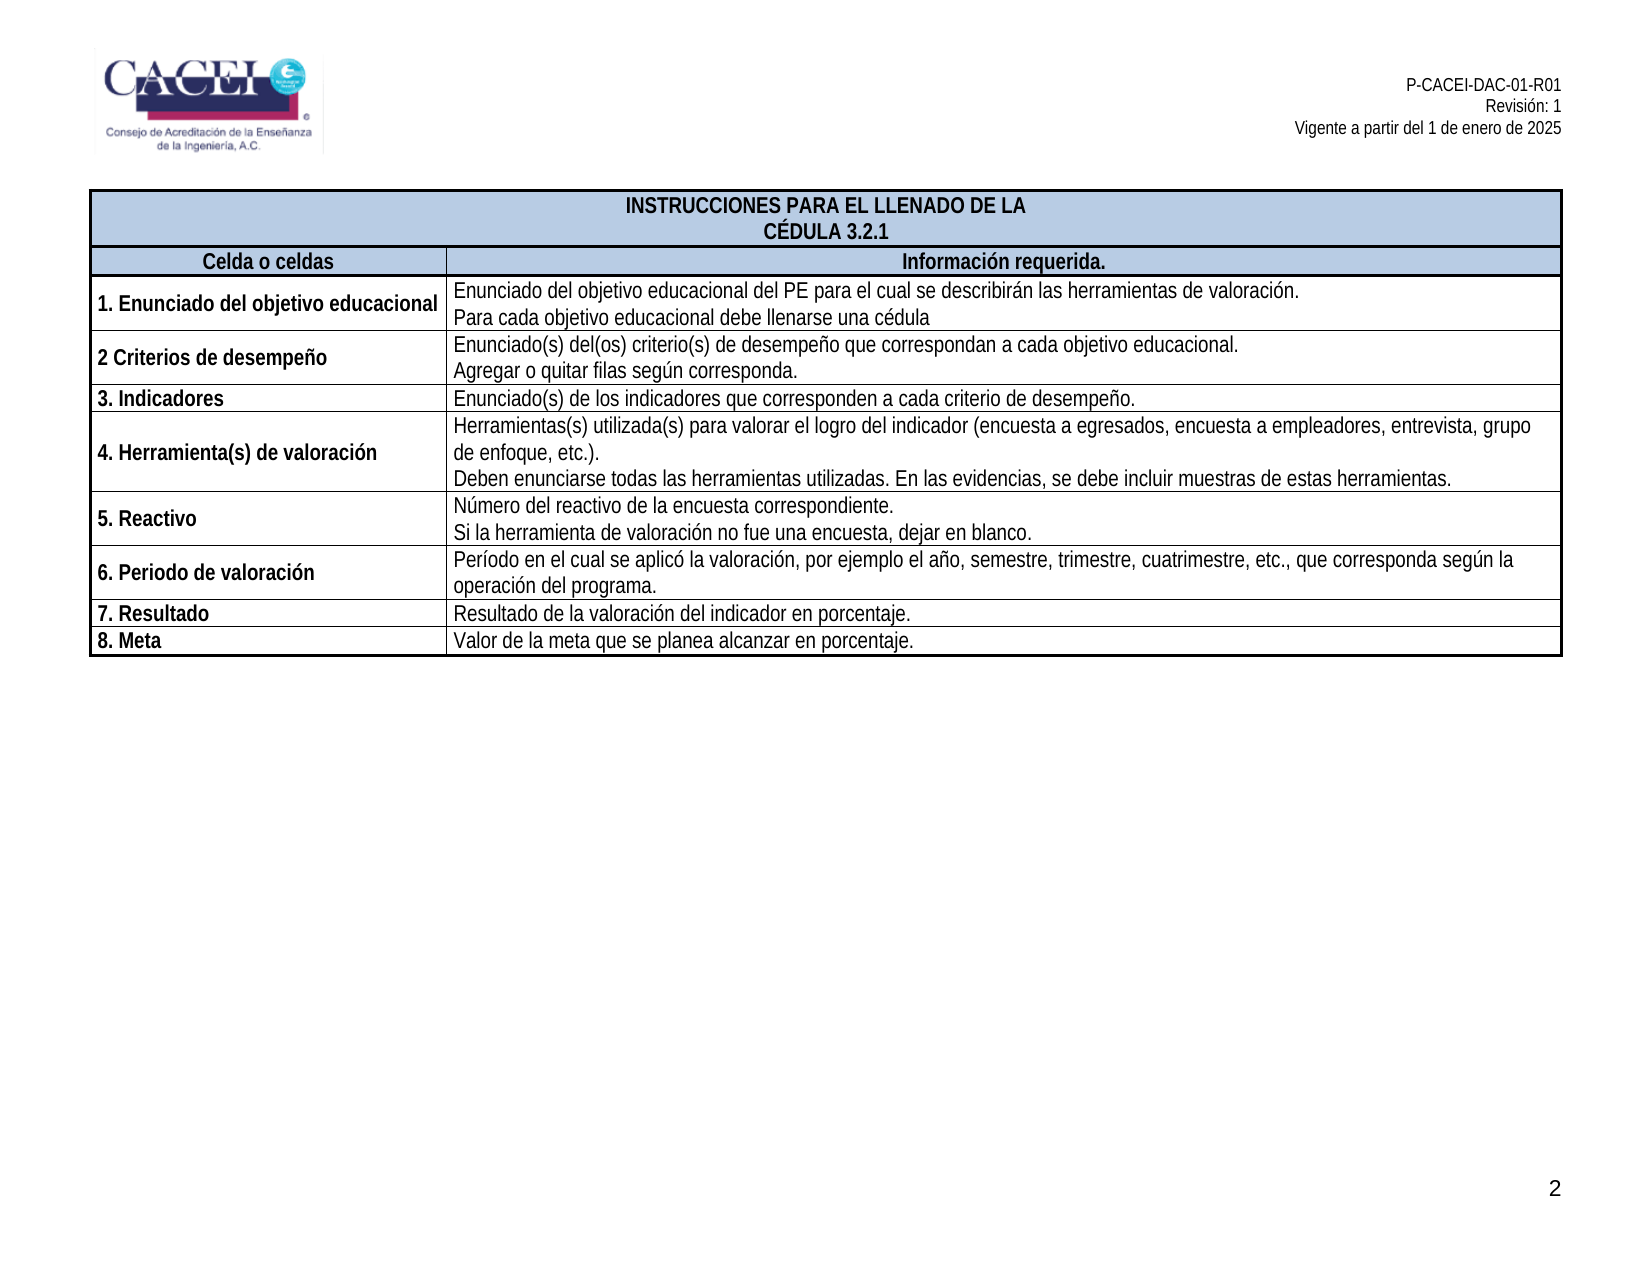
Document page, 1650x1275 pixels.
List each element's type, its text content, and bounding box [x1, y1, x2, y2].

table_cell 4. Herramienta(s) de valoración [92, 412, 446, 491]
table_cell 6. Periodo de valoración [92, 546, 446, 599]
table_cell Resultado de la valoración del indicador en porcentaje. [447, 600, 1560, 626]
table_cell Información requerida. [447, 248, 1560, 274]
table_cell Herramientas(s) utilizada(s) para valorar el logro del indicador (encuesta a egresados, encuesta a empleadores, entrevista, grupo de enfoque, etc.). Deben enunciarse todas las herramientas utilizadas. En las evidencias, se debe incluir muestras de estas herramientas. [447, 412, 1560, 491]
table_cell 7. Resultado [92, 600, 446, 626]
picture [94, 48, 324, 157]
table_cell Celda o celdas [92, 248, 446, 274]
table_cell Enunciado(s) de los indicadores que corresponden a cada criterio de desempeño. [447, 385, 1560, 411]
table_cell 5. Reactivo [92, 492, 446, 545]
table_cell 3. Indicadores [92, 385, 446, 411]
table_cell Número del reactivo de la encuesta correspondiente. Si la herramienta de valoración no fue una encuesta, dejar en blanco. [447, 492, 1560, 545]
table_cell 1. Enunciado del objetivo educacional [92, 277, 446, 330]
table_cell Enunciado del objetivo educacional del PE para el cual se describirán las herramientas de valoración. Para cada objetivo educacional debe llenarse una cédula [447, 277, 1560, 330]
table_header INSTRUCCIONES PARA EL LLENADO DE LA CÉDULA 3.2.1 [92, 192, 1560, 245]
table_cell 2 Criterios de desempeño [92, 331, 446, 384]
table_cell 8. Meta [92, 627, 446, 653]
table_cell Enunciado(s) del(os) criterio(s) de desempeño que correspondan a cada objetivo educacional. Agregar o quitar filas según corresponda. [447, 331, 1560, 384]
table_cell Valor de la meta que se planea alcanzar en porcentaje. [447, 627, 1560, 653]
table_cell Período en el cual se aplicó la valoración, por ejemplo el año, semestre, trimestre, cuatrimestre, etc., que corresponda según la operación del programa. [447, 546, 1560, 599]
